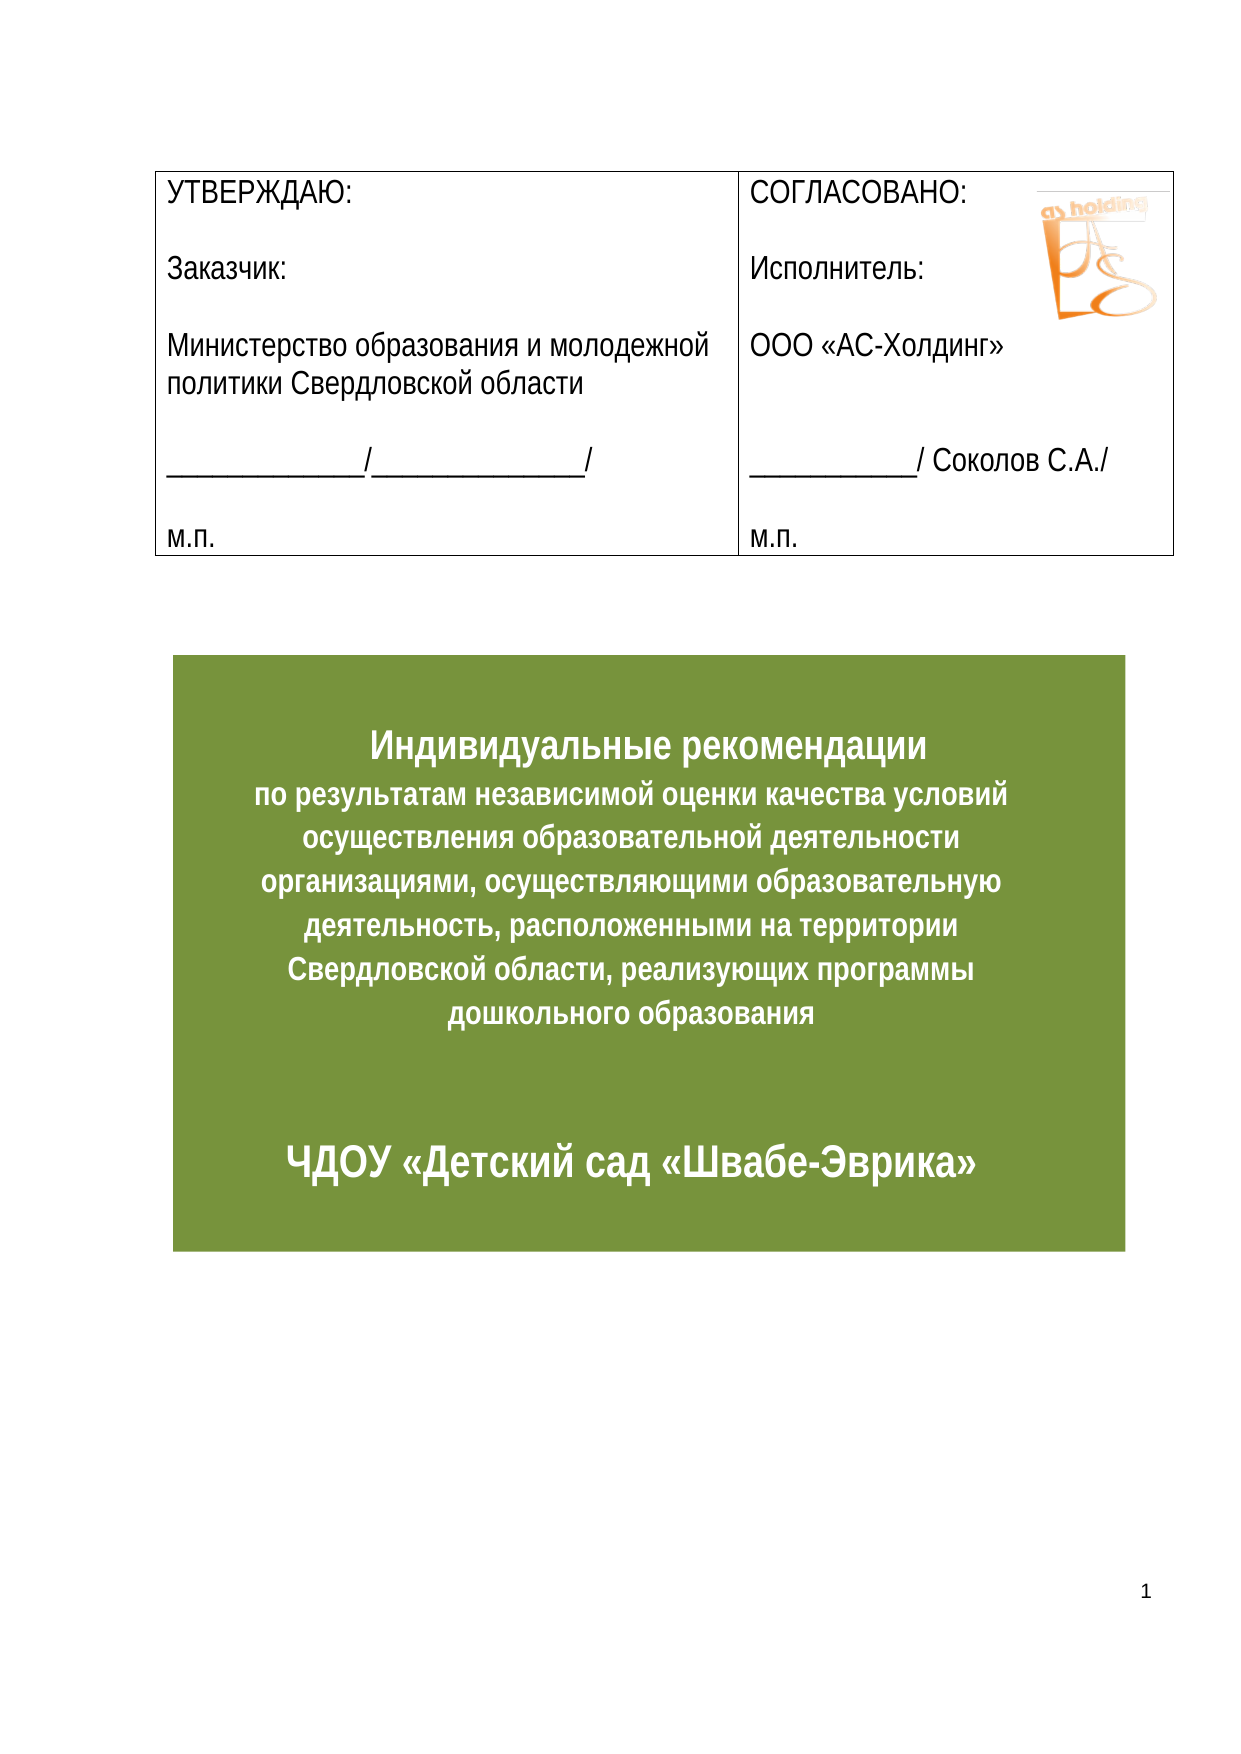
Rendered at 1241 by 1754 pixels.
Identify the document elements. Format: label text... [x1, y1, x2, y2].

picture [1035, 191, 1170, 326]
table_header СОГЛАСОВАНО: Исполнитель: ООО «АС-Холдинг» ___________/ Соколов С.А./ м.п. [739, 172, 1173, 554]
table_header УТВЕРЖДАЮ: Заказчик: Министерство образования и молодежной политики Свердловской области _____________/______________/ м.п. [156, 172, 738, 554]
